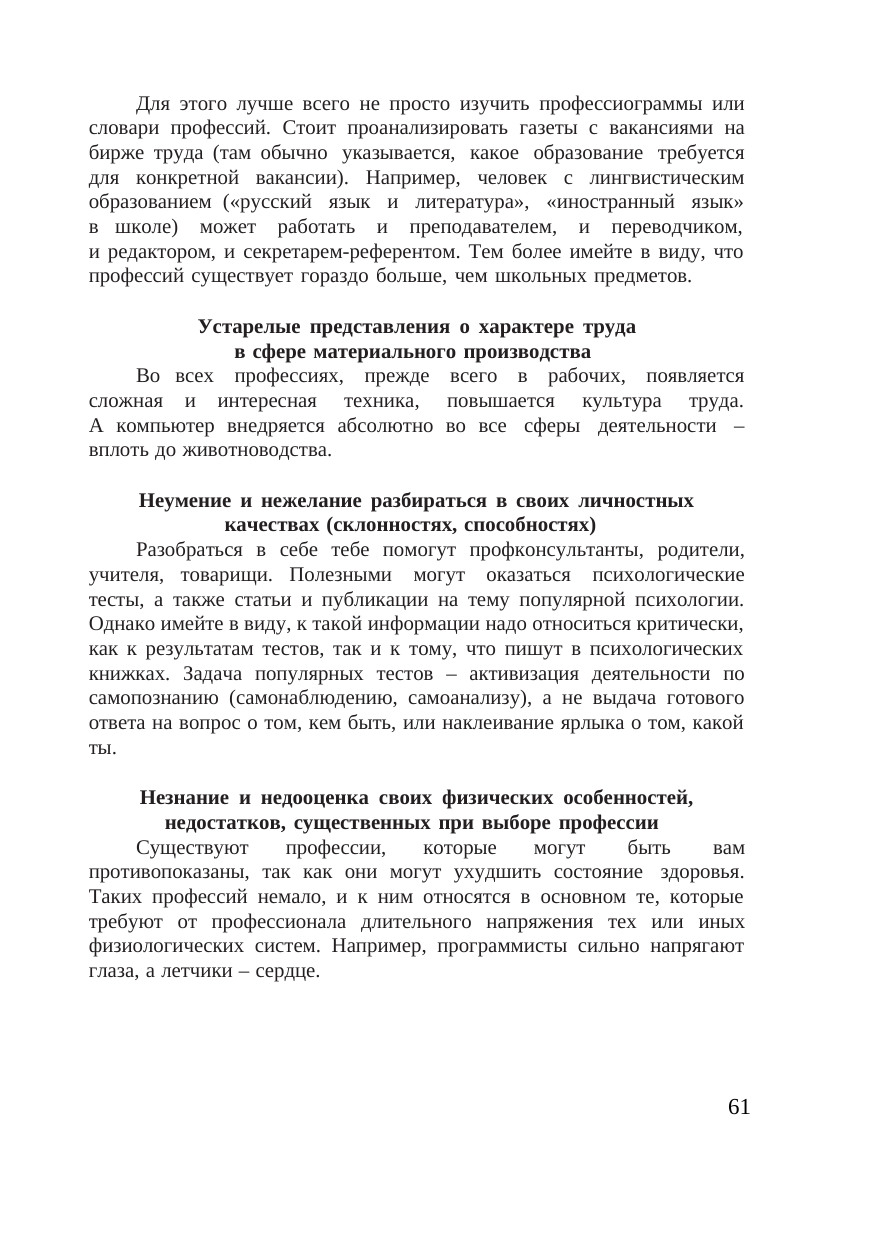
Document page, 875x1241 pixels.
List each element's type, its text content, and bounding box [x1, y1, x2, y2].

text Неумение и нежелание разбираться в своих личностных качествах (склонностях, способностях) [139, 487, 694, 536]
text Существуют профессии, которые могут быть вам противопоказаны, так как они могут ухудшить состояние здоровья. Таких профессий немало, и к ним относятся в основном те, которые требуют от профессионала длительного напряжения тех или иных физиологических систем. Например, программисты сильно напрягают глаза, а летчики – сердце. [88, 834, 745, 982]
text Для этого лучше всего не просто изучить профессиограммы или словари профессий. Стоит проанализировать газеты с вакансиями на бирже труда (там обычно указывается, какое образование требуется для конкретной вакансии). Например, человек с лингвистическим образованием («русский язык и литература», «иностранный язык» в школе) может работать и преподавателем, и переводчиком, и редактором, и секретарем-референтом. Тем более имейте в виду, что профессий существует гораздо больше, чем школьных предметов. [88, 91, 745, 287]
text Разобраться в себе тебе помогут профконсультанты, родители, учителя, товарищи. Полезными могут оказаться психологические тесты, а также статьи и публикации на тему популярной психологии. Однако имейте в виду, к такой информации надо относиться критически, как к результатам тестов, так и к тому, что пишут в психологических книжках. Задача популярных тестов – активизация деятельности по самопознанию (самонаблюдению, самоанализу), а не выдача готового ответа на вопрос о том, кем быть, или наклеивание ярлыка о том, какой ты. [88, 537, 745, 759]
text Незнание и недооценка своих физических особенностей, недостатков, существенных при выборе профессии [139, 785, 694, 834]
text Во всех профессиях, прежде всего в рабочих, появляется сложная и интересная техника, повышается культура труда. А компьютер внедряется абсолютно во все сферы деятельности – вплоть до животноводства. [88, 363, 745, 461]
text Устарелые представления о характере труда в сфере материального производства [197, 314, 636, 363]
